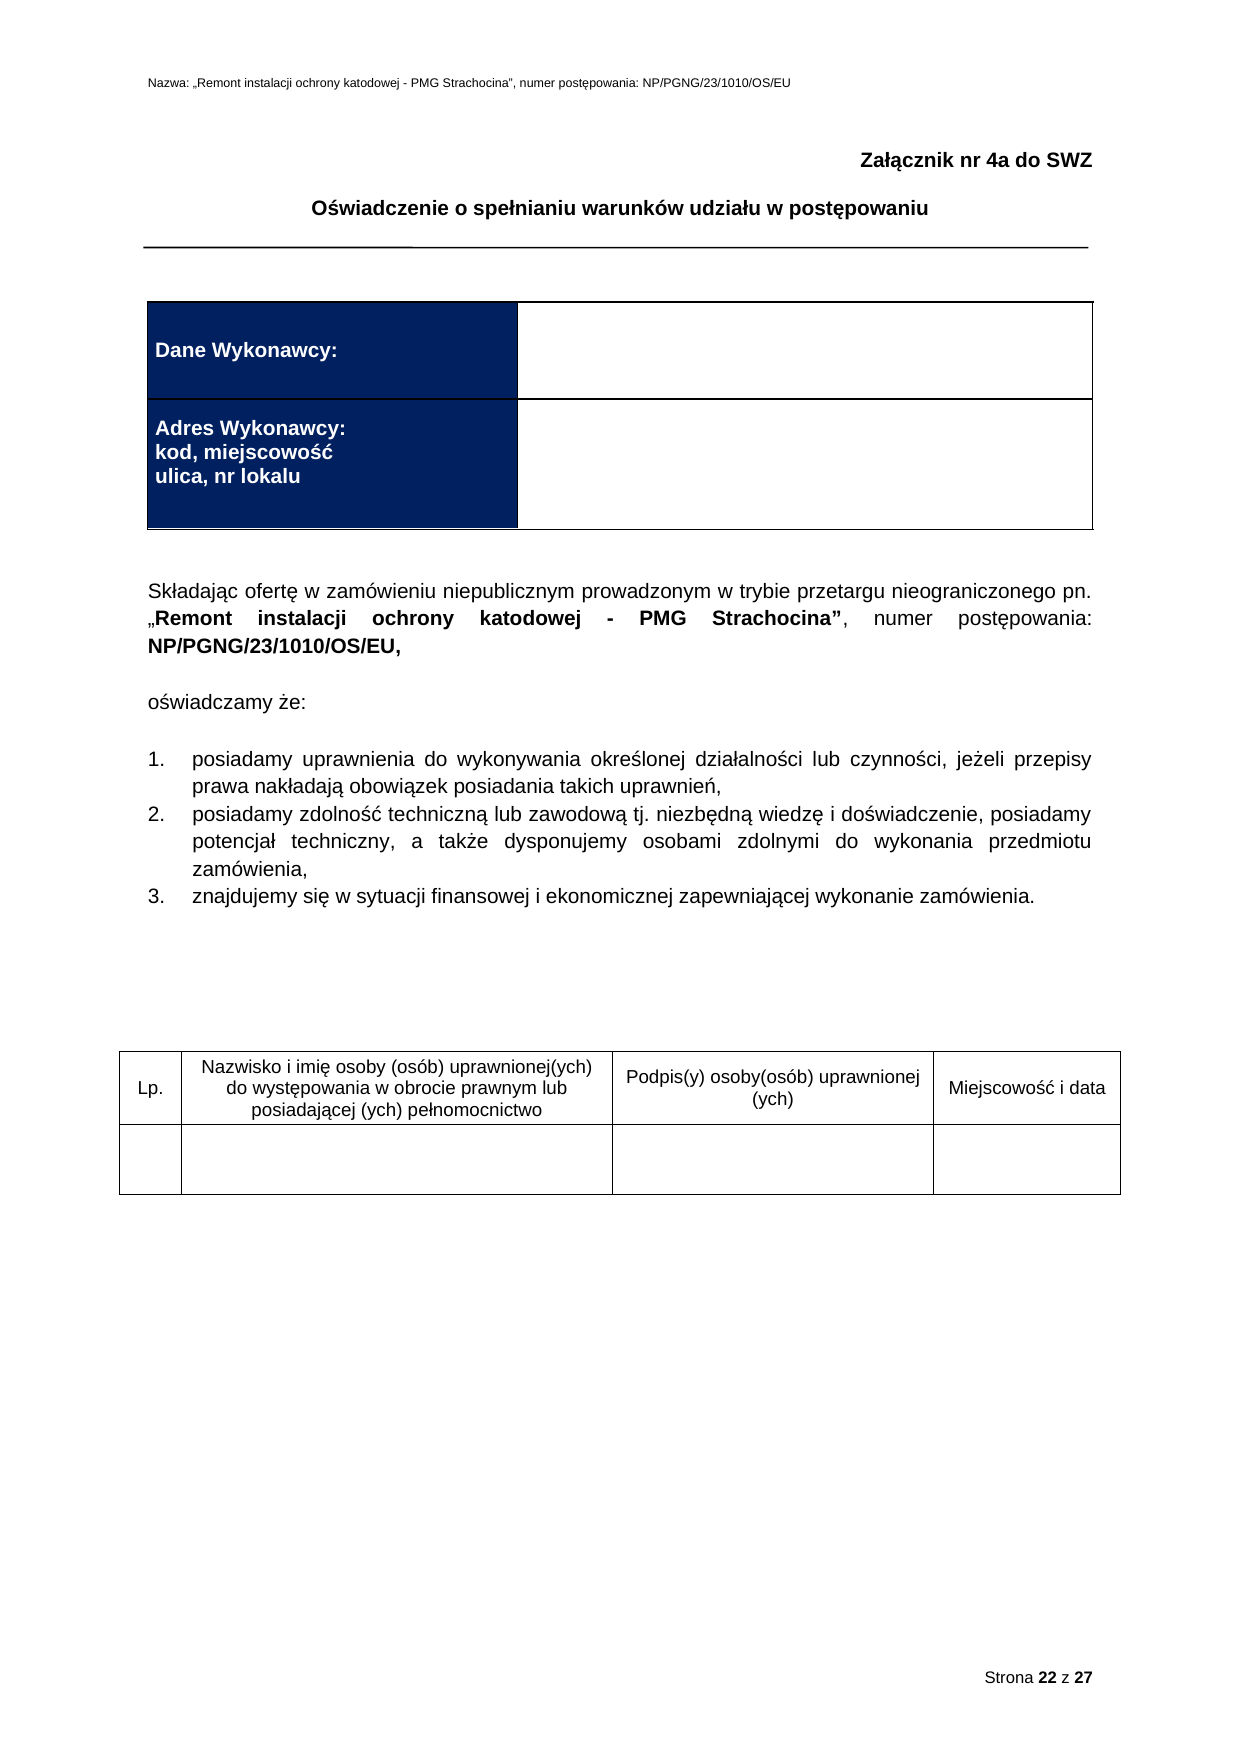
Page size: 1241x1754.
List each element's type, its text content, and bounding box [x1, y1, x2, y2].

text Załącznik nr 4a do SWZ [148, 148, 1093, 172]
table_cell Adres Wykonawcy: kod, miejscowość ulica, nr lokalu [148, 400, 517, 528]
table_cell [120, 1125, 181, 1194]
table_header Nazwisko i imię osoby (osób) uprawnionej(ych) do występowania w obrocie prawnym lub posiadającej (ych) pełnomocnictwo [182, 1052, 612, 1124]
table_cell [518, 400, 1092, 528]
table_cell [613, 1125, 933, 1194]
table_header Miejscowość i data [934, 1052, 1120, 1124]
text Oświadczenie o spełnianiu warunków udziału w postępowaniu [148, 196, 1093, 220]
table_header Podpis(y) osoby(osób) uprawnionej (ych) [613, 1052, 933, 1124]
list znajdujemy się w sytuacji finansowej i ekonomicznej zapewniającej wykonanie zamówienia. [148, 884, 1093, 908]
table_header Dane Wykonawcy: [148, 303, 517, 398]
text oświadczamy że: [148, 690, 1093, 714]
text Składając ofertę w zamówieniu niepublicznym prowadzonym w trybie przetargu nieograniczonego pn. „Remont instalacji ochrony katodowej - PMG Strachocina”, numer postępowania: NP/PGNG/23/1010/OS/EU, [148, 578, 1093, 657]
list posiadamy uprawnienia do wykonywania określonej działalności lub czynności, jeżeli przepisy prawa nakładają obowiązek posiadania takich uprawnień, [148, 747, 1093, 798]
table_header [518, 303, 1092, 398]
table_cell [934, 1125, 1120, 1194]
table_cell [182, 1125, 612, 1194]
table_header Lp. [120, 1052, 181, 1124]
list posiadamy zdolność techniczną lub zawodową tj. niezbędną wiedzę i doświadczenie, posiadamy potencjał techniczny, a także dysponujemy osobami zdolnymi do wykonania przedmiotu zamówienia, [148, 802, 1093, 881]
